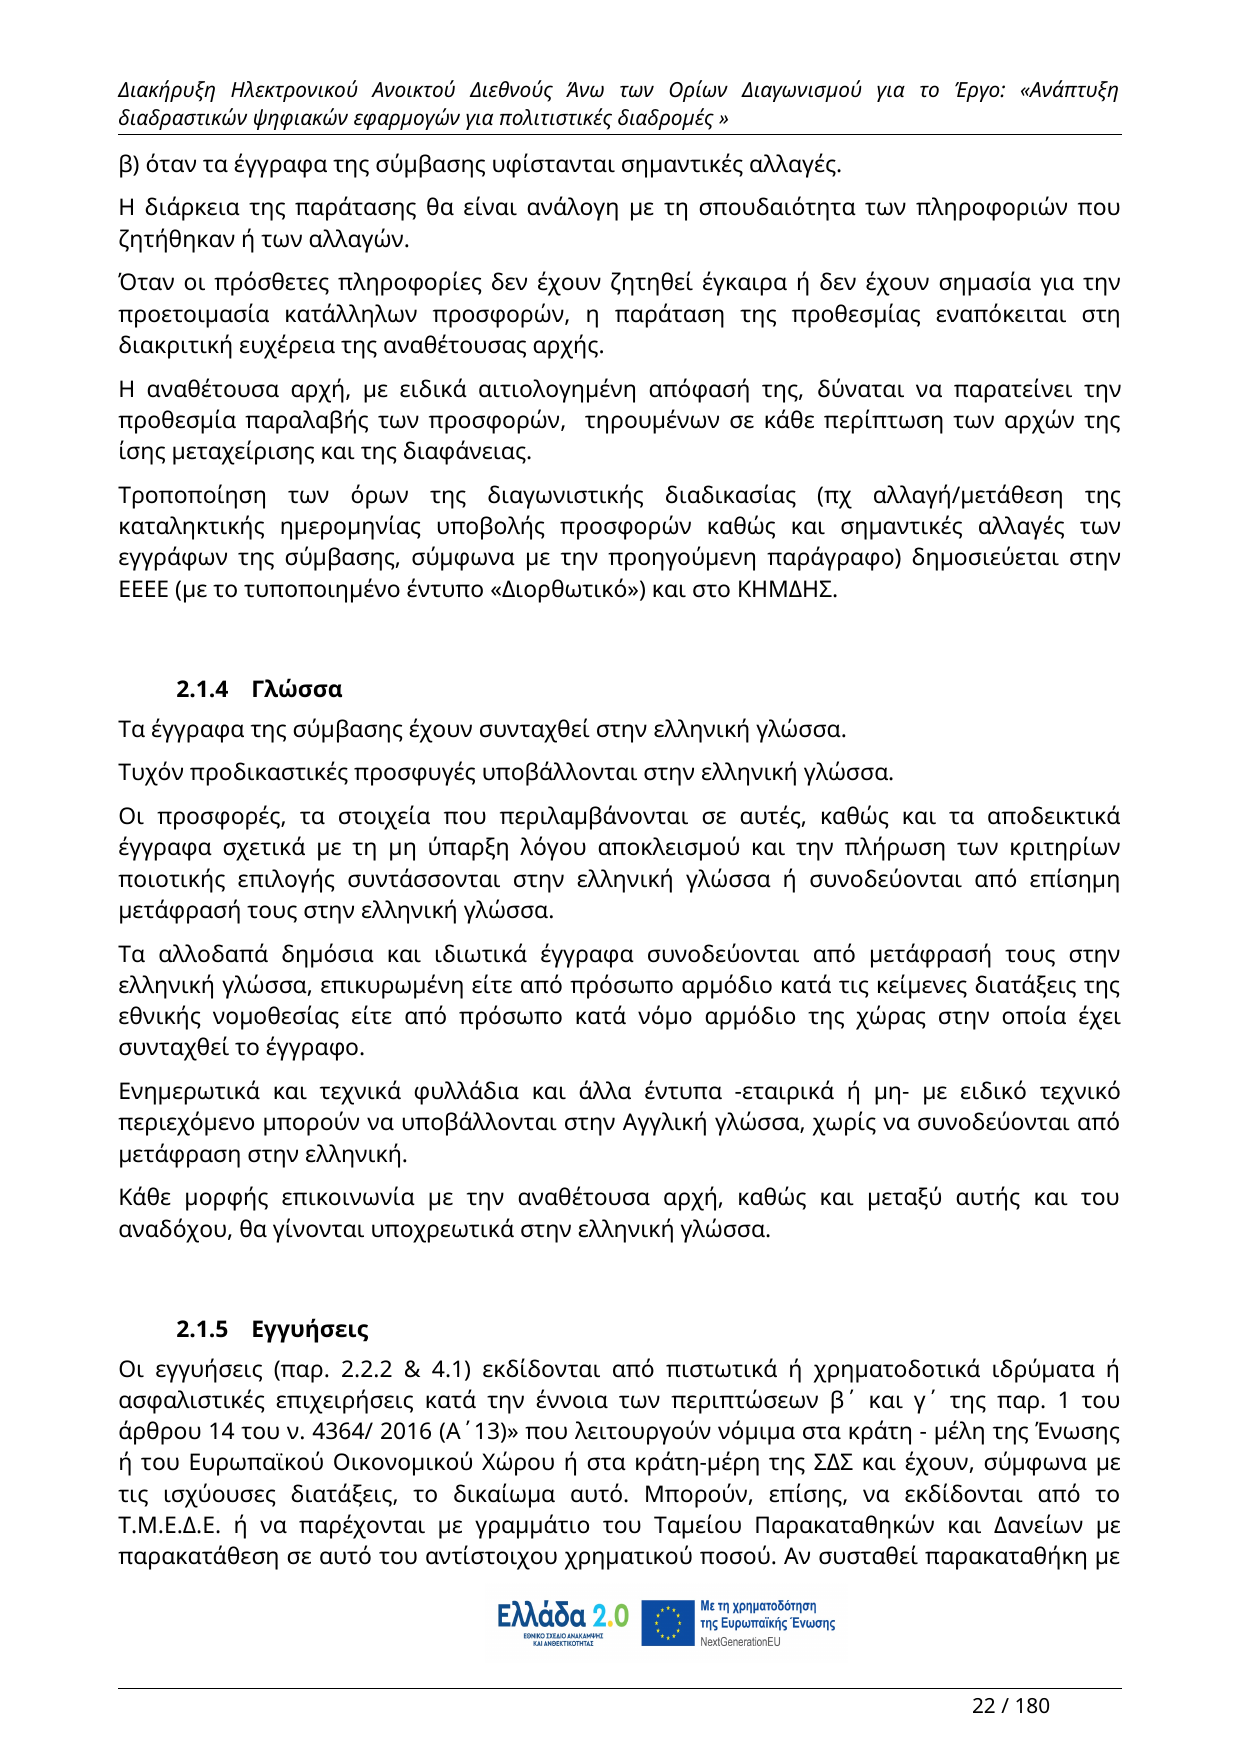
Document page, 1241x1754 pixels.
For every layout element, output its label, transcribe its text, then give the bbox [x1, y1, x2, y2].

picture [485, 1583, 848, 1663]
text Τα έγγραφα της σύμβασης έχουν συνταχθεί στην ελληνική γλώσσα. [118, 712, 1122, 744]
text Τα αλλοδαπά δημόσια και ιδιωτικά έγγραφα συνοδεύονται από μετάφρασή τους στην ελληνική γλώσσα, επικυρωμένη είτε από πρόσωπο αρμόδιο κατά τις κείμενες διατάξεις της εθνικής νομοθεσίας είτε από πρόσωπο κατά νόμο αρμόδιο της χώρας στην οποία έχει συνταχθεί το έγγραφο. [118, 937, 1122, 1062]
text Ενημερωτικά και τεχνικά φυλλάδια και άλλα έντυπα -εταιρικά ή μη- με ειδικό τεχνικό περιεχόμενο μπορούν να υποβάλλονται στην Αγγλική γλώσσα, χωρίς να συνοδεύονται από μετάφραση στην ελληνική. [118, 1075, 1122, 1169]
text Η διάρκεια της παράτασης θα είναι ανάλογη με τη σπουδαιότητα των πληροφοριών που ζητήθηκαν ή των αλλαγών. [118, 191, 1122, 254]
subtitle Εγγυήσεις [176, 1312, 1122, 1344]
text Οι προσφορές, τα στοιχεία που περιλαμβάνονται σε αυτές, καθώς και τα αποδεικτικά έγγραφα σχετικά με τη μη ύπαρξη λόγου αποκλεισμού και την πλήρωση των κριτηρίων ποιοτικής επιλογής συντάσσονται στην ελληνική γλώσσα ή συνοδεύονται από επίσημη μετάφρασή τους στην ελληνική γλώσσα. [118, 800, 1122, 925]
text Τροποποίηση των όρων της διαγωνιστικής διαδικασίας (πχ αλλαγή/μετάθεση της καταληκτικής ημερομηνίας υποβολής προσφορών καθώς και σημαντικές αλλαγές των εγγράφων της σύμβασης, σύμφωνα με την προηγούμενη παράγραφο) δημοσιεύεται στην ΕΕΕΕ (με το τυποποιημένο έντυπο «Διορθωτικό») και στο ΚΗΜΔΗΣ. [118, 479, 1122, 604]
text β) όταν τα έγγραφα της σύμβασης υφίστανται σημαντικές αλλαγές. [118, 147, 1122, 179]
text Τυχόν προδικαστικές προσφυγές υποβάλλονται στην ελληνική γλώσσα. [118, 756, 1122, 787]
text Η αναθέτουσα αρχή, με ειδικά αιτιολογημένη απόφασή της, δύναται να παρατείνει την προθεσμία παραλαβής των προσφορών, τηρουμένων σε κάθε περίπτωση των αρχών της ίσης μεταχείρισης και της διαφάνειας. [118, 372, 1122, 466]
text Όταν οι πρόσθετες πληροφορίες δεν έχουν ζητηθεί έγκαιρα ή δεν έχουν σημασία για την προετοιμασία κατάλληλων προσφορών, η παράταση της προθεσμίας εναπόκειται στη διακριτική ευχέρεια της αναθέτουσας αρχής. [118, 266, 1122, 360]
text Κάθε μορφής επικοινωνία με την αναθέτουσα αρχή, καθώς και μεταξύ αυτής και του αναδόχου, θα γίνονται υποχρεωτικά στην ελληνική γλώσσα. [118, 1181, 1122, 1244]
subtitle Γλώσσα [176, 672, 1122, 704]
